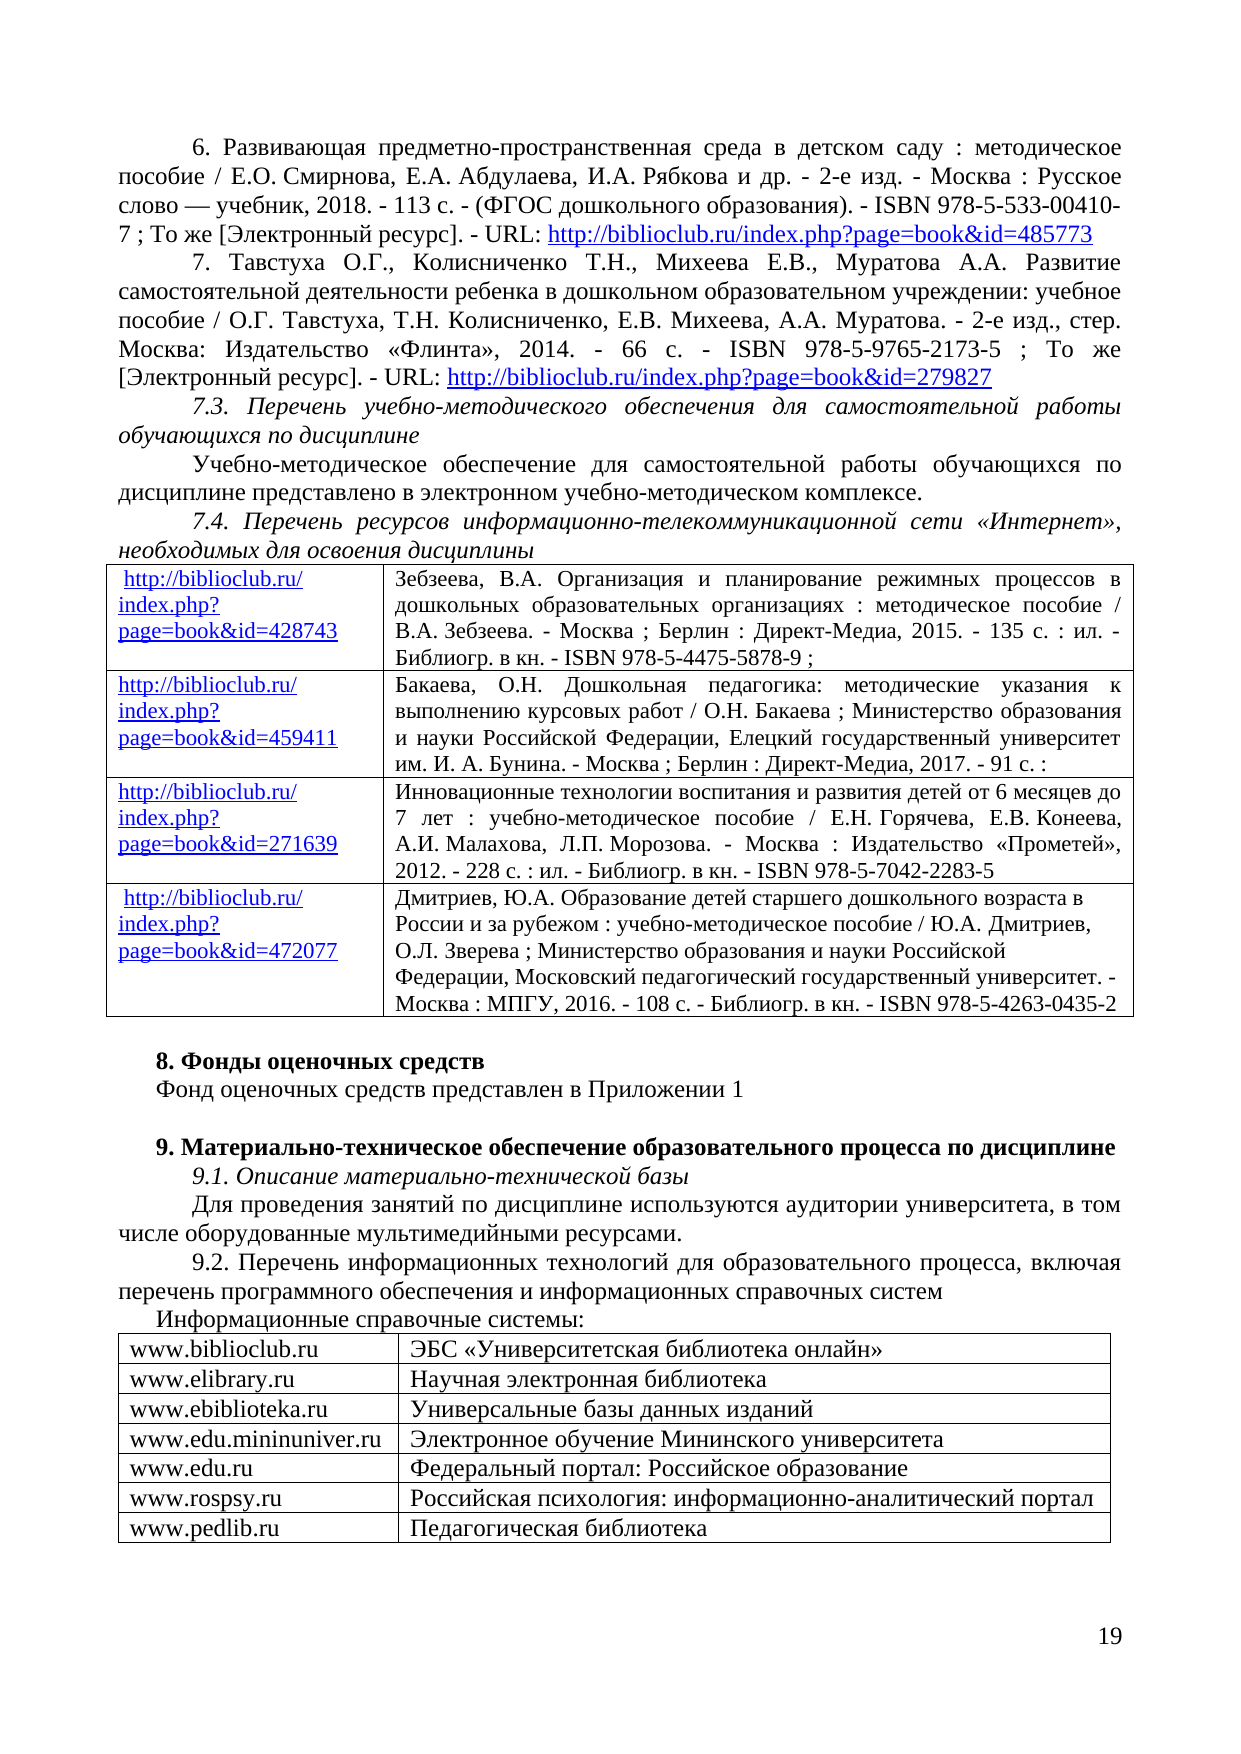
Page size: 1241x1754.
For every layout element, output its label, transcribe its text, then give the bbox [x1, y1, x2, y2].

text 6. Развивающая предметно-пространственная среда в детском саду : методическое пособие / Е.О. Смирнова, Е.А. Абдулаева, И.А. Рябкова и др. - 2-е изд. - Москва : Русское слово — учебник, 2018. - 113 с. - (ФГОС дошкольного образования). - ISBN 978-5-533-00410-7 ; То же [Электронный ресурс]. - URL: http://biblioclub.ru/index.php?page=book&id=485773 [118, 132, 1122, 247]
text Для проведения занятий по дисциплине используются аудитории университета, в том числе оборудованные мультимедийными ресурсами. [118, 1189, 1122, 1247]
subtitle 9. Материально-техническое обеспечение образовательного процесса по дисциплине [118, 1132, 1122, 1161]
table_header http://biblioclub.ru/index.php?page=book&id=428743 [107, 565, 383, 670]
table_cell Педагогическая библиотека [399, 1513, 1110, 1542]
table_header ЭБС «Университетская библиотека онлайн» [399, 1334, 1110, 1363]
text 7. Тавстуха О.Г., Колисниченко Т.Н., Михеева Е.В., Муратова А.А. Развитие самостоятельной деятельности ребенка в дошкольном образовательном учреждении: учебное пособие / О.Г. Тавстуха, Т.Н. Колисниченко, Е.В. Михеева, А.А. Муратова. - 2-е изд., стер. Москва: Издательство «Флинта», 2014. - 66 с. - ISBN 978-5-9765-2173-5 ; То же [Электронный ресурс]. - URL: http://biblioclub.ru/index.php?page=book&id=279827 [118, 247, 1122, 391]
table_cell Бакаева, О.Н. Дошкольная педагогика: методические указания к выполнению курсовых работ / О.Н. Бакаева ; Министерство образования и науки Российской Федерации, Елецкий государственный университет им. И. А. Бунина. - Москва ; Берлин : Директ-Медиа, 2017. - 91 с. : [384, 671, 1133, 777]
text 7.4. Перечень ресурсов информационно-телекоммуникационной сети «Интернет», необходимых для освоения дисциплины [118, 506, 1122, 564]
text 9.1. Описание материально-технической базы [118, 1161, 1122, 1189]
table_cell Научная электронная библиотека [399, 1364, 1110, 1393]
text Фонд оценочных средств представлен в Приложении 1 [118, 1074, 1122, 1103]
table_header Зебзеева, В.А. Организация и планирование режимных процессов в дошкольных образовательных организациях : методическое пособие / В.А. Зебзеева. - Москва ; Берлин : Директ-Медиа, 2015. - 135 с. : ил. - Библиогр. в кн. - ISBN 978-5-4475-5878-9 ; [384, 565, 1133, 670]
table_cell Инновационные технологии воспитания и развития детей от 6 месяцев до 7 лет : учебно-методическое пособие / Е.Н. Горячева, Е.В. Конеева, А.И. Малахова, Л.П. Морозова. - Москва : Издательство «Прометей», 2012. - 228 с. : ил. - Библиогр. в кн. - ISBN 978-5-7042-2283-5 [384, 778, 1133, 883]
table_cell www.edu.ru [119, 1454, 398, 1482]
text Учебно-методическое обеспечение для самостоятельной работы обучающихся по дисциплине представлено в электронном учебно-методическом комплексе. [118, 449, 1122, 506]
text 7.3. Перечень учебно-методического обеспечения для самостоятельной работы обучающихся по дисциплине [118, 391, 1122, 449]
table_cell http://biblioclub.ru/index.php?page=book&id=271639 [107, 778, 383, 883]
table_cell http://biblioclub.ru/index.php?page=book&id=472077 [107, 884, 383, 1016]
table_cell Российская психология: информационно-аналитический портал [399, 1483, 1110, 1512]
table_cell www.edu.mininuniver.ru [119, 1424, 398, 1452]
subtitle 8. Фонды оценочных средств [118, 1046, 1122, 1074]
text Информационные справочные системы: [118, 1304, 1122, 1333]
table_cell www.elibrary.ru [119, 1364, 398, 1393]
table_cell Дмитриев, Ю.А. Образование детей старшего дошкольного возраста в России и за рубежом : учебно-методическое пособие / Ю.А. Дмитриев, О.Л. Зверева ; Министерство образования и науки Российской Федерации, Московский педагогический государственный университет. - Москва : МПГУ, 2016. - 108 с. - Библиогр. в кн. - ISBN 978-5-4263-0435-2 [384, 884, 1133, 1016]
table_cell www.ebiblioteka.ru [119, 1394, 398, 1423]
table_header www.biblioclub.ru [119, 1334, 398, 1363]
table_cell Электронное обучение Мининского университета [399, 1424, 1110, 1452]
table_cell Федеральный портал: Российское образование [399, 1454, 1110, 1482]
table_cell www.rospsy.ru [119, 1483, 398, 1512]
table_cell www.pedlib.ru [119, 1513, 398, 1542]
table_cell http://biblioclub.ru/index.php?page=book&id=459411 [107, 671, 383, 777]
table_cell Универсальные базы данных изданий [399, 1394, 1110, 1423]
text 9.2. Перечень информационных технологий для образовательного процесса, включая перечень программного обеспечения и информационных справочных систем [118, 1247, 1122, 1304]
